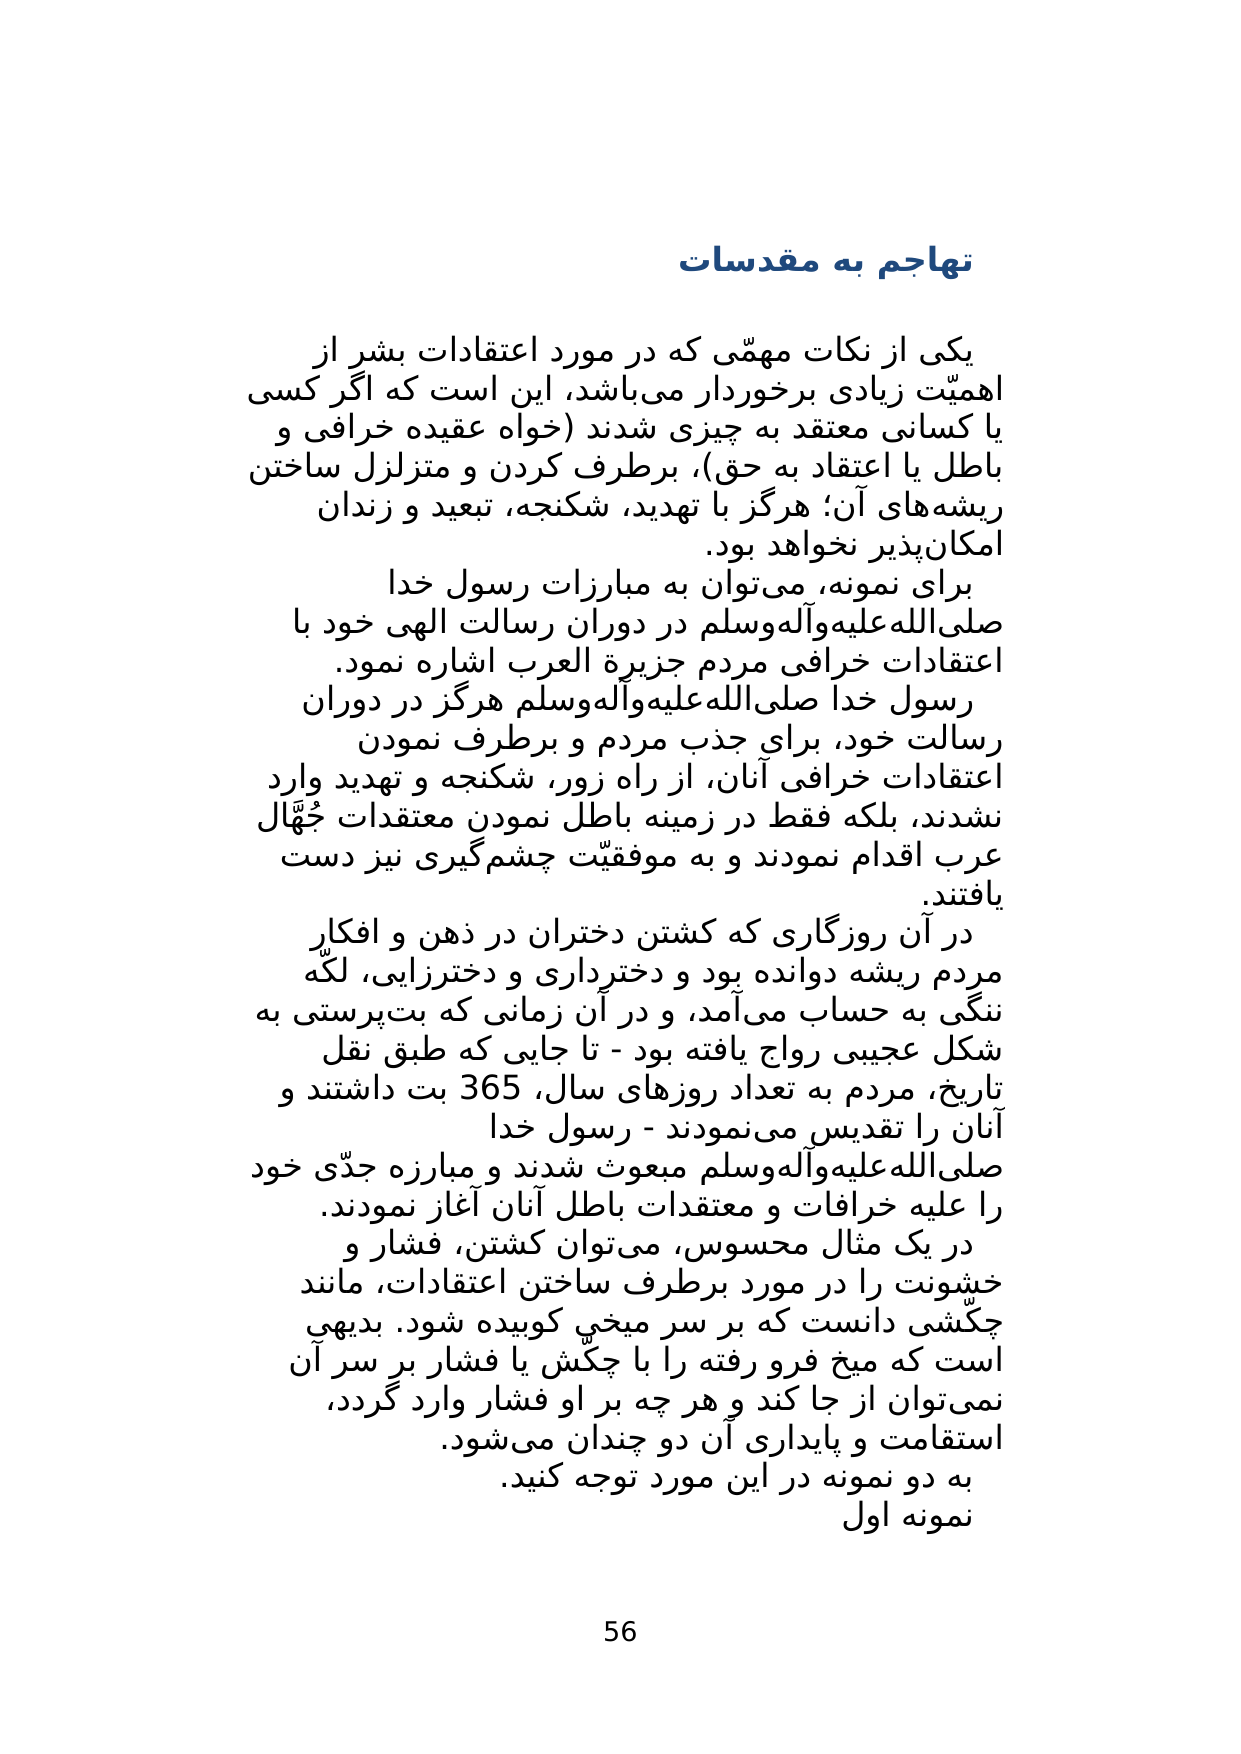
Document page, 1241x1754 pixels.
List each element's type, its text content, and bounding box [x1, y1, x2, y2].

subtitle تهاجم به مقدسات‌ [236, 241, 1004, 279]
text در آن روزگاری که کشتن دختران در ذهن و افکار مردم ریشه دوانده بود و دخترداری و دخترزایی، لکّه ننگی به حساب می‌آمد، و در آن زمانی که بت‌پرستی به شکل عجیبی رواج یافته بود - تا جایی که طبق نقل تاریخ، مردم به تعداد روزهای سال، 365 بت داشتند و آنان را تقدیس می‌نمودند - رسول خدا صلى‌الله‌عليه‌وآله‌وسلم مبعوث شدند و مبارزه جدّی خود را علیه خرافات و معتقدات باطل آنان آغاز نمودند. [236, 913, 1004, 1224]
text به دو نمونه در این مورد توجه کنید. [236, 1457, 1004, 1496]
text در یک مثال محسوس، می‌توان کشتن، فشار و خشونت را در مورد برطرف ساختن اعتقادات، مانند چکّشی دانست که بر سر میخی کوبیده شود. بدیهی است که میخ فرو رفته را با چکّش یا فشار بر سر آن نمی‌توان از جا کند و هر چه بر او فشار وارد گردد، استقامت و پایداری آن دو چندان می‌شود. [236, 1224, 1004, 1457]
text یکی از نکات مهمّی که در مورد اعتقادات بشر از اهمیّت زیادی برخوردار می‌باشد، این است که اگر کسی یا کسانی معتقد به چیزی شدند (خواه عقیده خرافی و باطل یا اعتقاد به حق)، برطرف کردن و متزلزل ساختن ریشه‌های آن؛ هرگز با تهدید، شکنجه، تبعید و زندان امکان‌پذیر نخواهد بود. [236, 330, 1004, 563]
text رسول خدا صلى‌الله‌عليه‌وآله‌وسلم هرگز در دوران رسالت خود، برای جذب مردم و برطرف نمودن اعتقادات خرافی آنان، از راه زور، شکنجه و تهدید وارد نشدند، بلکه فقط در زمینه باطل نمودن معتقدات جُهَّال عرب اقدام نمودند و به موفقیّت چشم‌گیری نیز دست یافتند. [236, 680, 1004, 913]
text نمونه اول‌ [236, 1496, 1004, 1535]
text برای نمونه، می‌توان به مبارزات رسول خدا صلى‌الله‌عليه‌وآله‌وسلم در دوران رسالت الهی خود با اعتقادات خرافی مردم جزیرة العرب اشاره نمود. [236, 563, 1004, 680]
